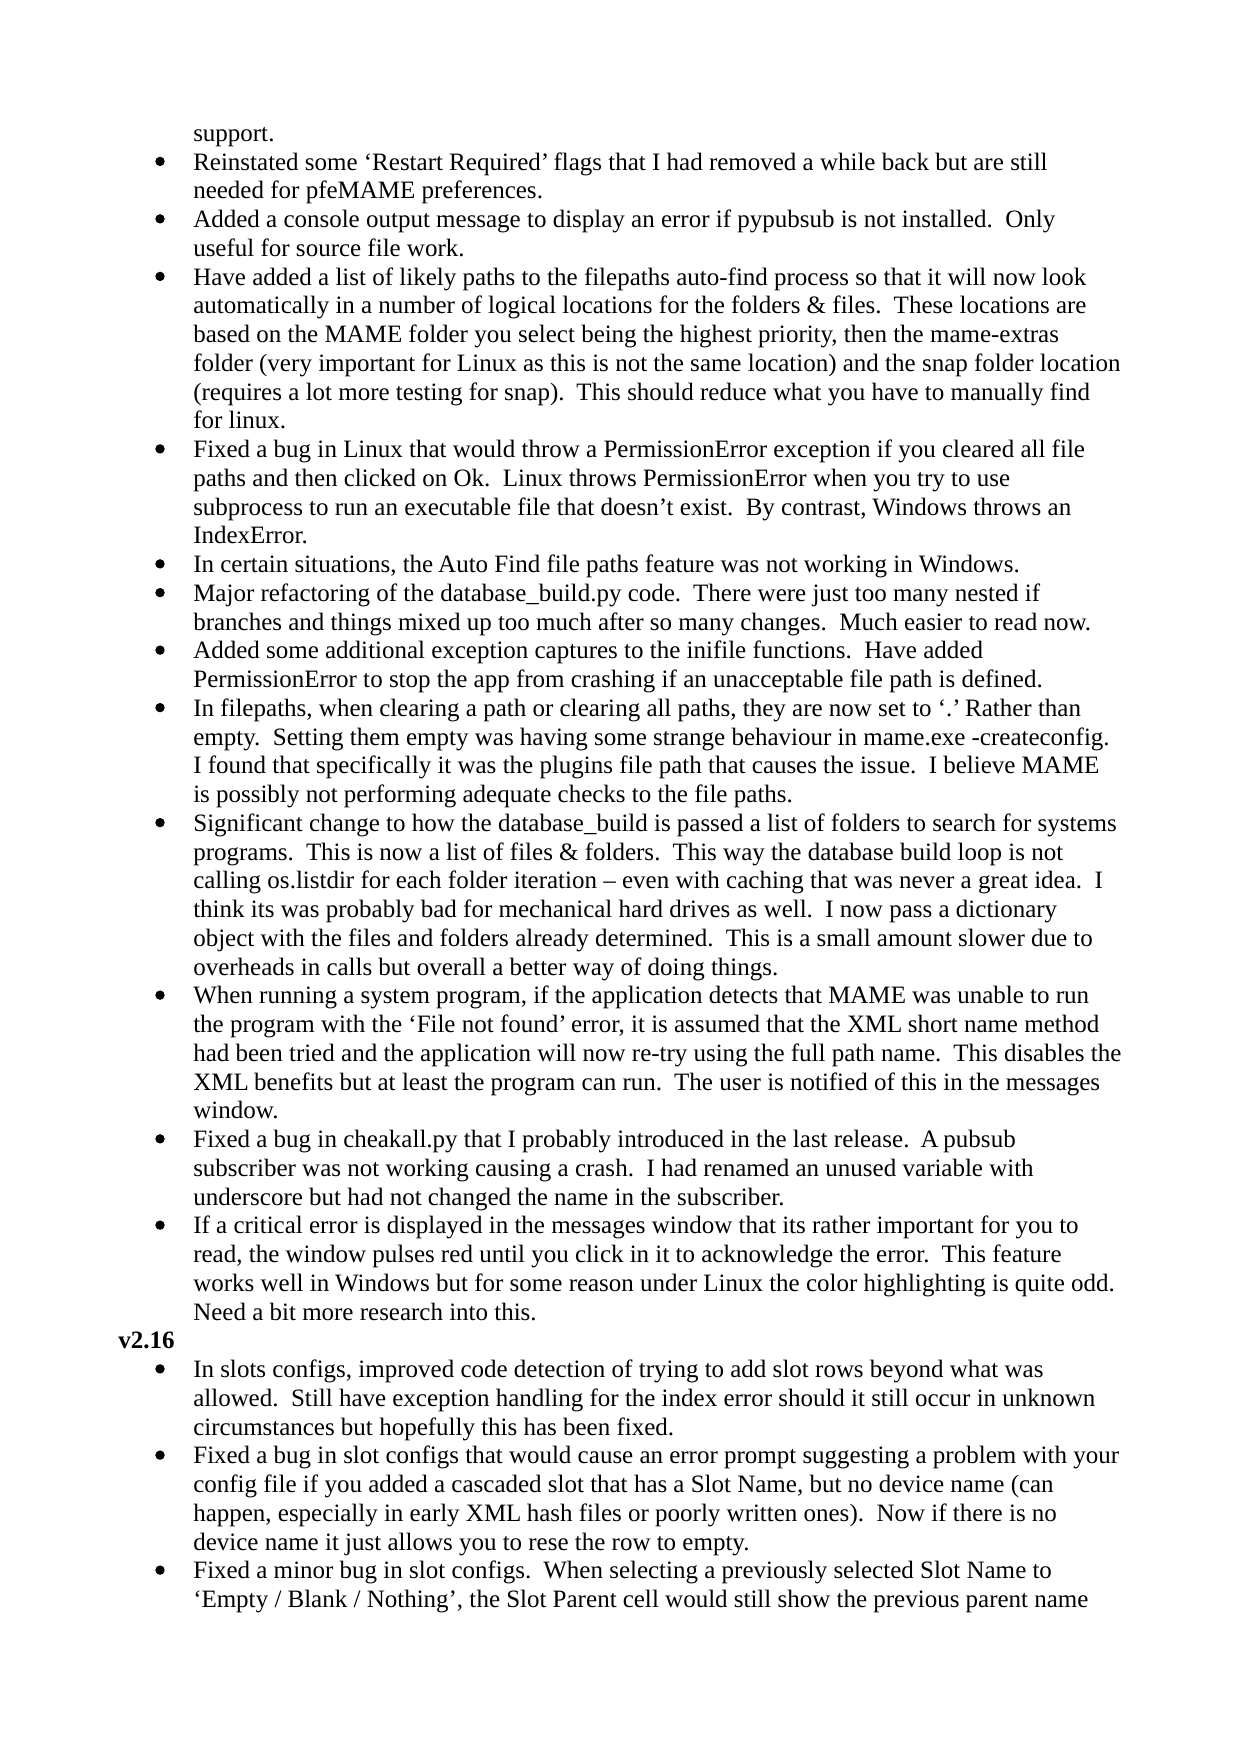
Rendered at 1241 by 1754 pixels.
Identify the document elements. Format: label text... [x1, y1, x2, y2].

list When running a system program, if the application detects that MAME was unable to run the program with the ‘File not found’ error, it is assumed that the XML short name method had been tried and the application will now re-try using the full path name. This disables the XML benefits but at least the program can run. The user is notified of this in the messages window. [156, 981, 1122, 1124]
list In slots configs, improved code detection of trying to add slot rows beyond what was allowed. Still have exception handling for the index error should it still occur in unknown circumstances but hopefully this has been fixed. [156, 1354, 1122, 1441]
list Have added a list of likely paths to the filepaths auto-find process so that it will now look automatically in a number of logical locations for the folders & files. These locations are based on the MAME folder you select being the highest priority, then the mame-extras folder (very important for Linux as this is not the same location) and the snap folder location (requires a lot more testing for snap). This should reduce what you have to manually find for linux. [156, 262, 1122, 434]
list Major refactoring of the database_build.py code. There were just too many nested if branches and things mixed up too much after so many changes. Much easier to read now. [156, 578, 1122, 636]
list Added a console output message to display an error if pypubsub is not installed. Only useful for source file work. [156, 204, 1122, 262]
list Added some additional exception captures to the inifile functions. Have added PermissionError to stop the app from crashing if an unacceptable file path is defined. [156, 636, 1122, 693]
list Fixed a bug in slot configs that would cause an error prompt suggesting a problem with your config file if you added a cascaded slot that has a Slot Name, but no device name (can happen, especially in early XML hash files or poorly written ones). Now if there is no device name it just allows you to rese the row to empty. [156, 1441, 1122, 1556]
text v2.16 [118, 1326, 1122, 1354]
list Fixed a bug in cheakall.py that I probably introduced in the last release. A pubsub subscriber was not working causing a crash. I had renamed an unused variable with underscore but had not changed the name in the subscriber. [156, 1124, 1122, 1211]
list In certain situations, the Auto Find file paths feature was not working in Windows. [156, 549, 1122, 578]
list Fixed a bug in Linux that would throw a PermissionError exception if you cleared all file paths and then clicked on Ok. Linux throws PermissionError when you try to use subprocess to run an executable file that doesn’t exist. By contrast, Windows throws an IndexError. [156, 434, 1122, 549]
list In filepaths, when clearing a path or clearing all paths, they are now set to ‘.’ Rather than empty. Setting them empty was having some strange behaviour in mame.exe -createconfig. I found that specifically it was the plugins file path that causes the issue. I believe MAME is possibly not performing adequate checks to the file paths. [156, 693, 1122, 808]
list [156, 118, 1122, 147]
list Significant change to how the database_build is passed a list of folders to search for systems programs. This is now a list of files & folders. This way the database build loop is not calling os.listdir for each folder iteration – even with caching that was never a great idea. I think its was probably bad for mechanical hard drives as well. I now pass a dictionary object with the files and folders already determined. This is a small amount slower due to overheads in calls but overall a better way of doing things. [156, 808, 1122, 981]
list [156, 1556, 1122, 1613]
list If a critical error is displayed in the messages window that its rather important for you to read, the window pulses red until you click in it to acknowledge the error. This feature works well in Windows but for some reason under Linux the color highlighting is quite odd. Need a bit more research into this. [156, 1211, 1122, 1326]
list Reinstated some ‘Restart Required’ flags that I had removed a while back but are still needed for pfeMAME preferences. [156, 147, 1122, 204]
